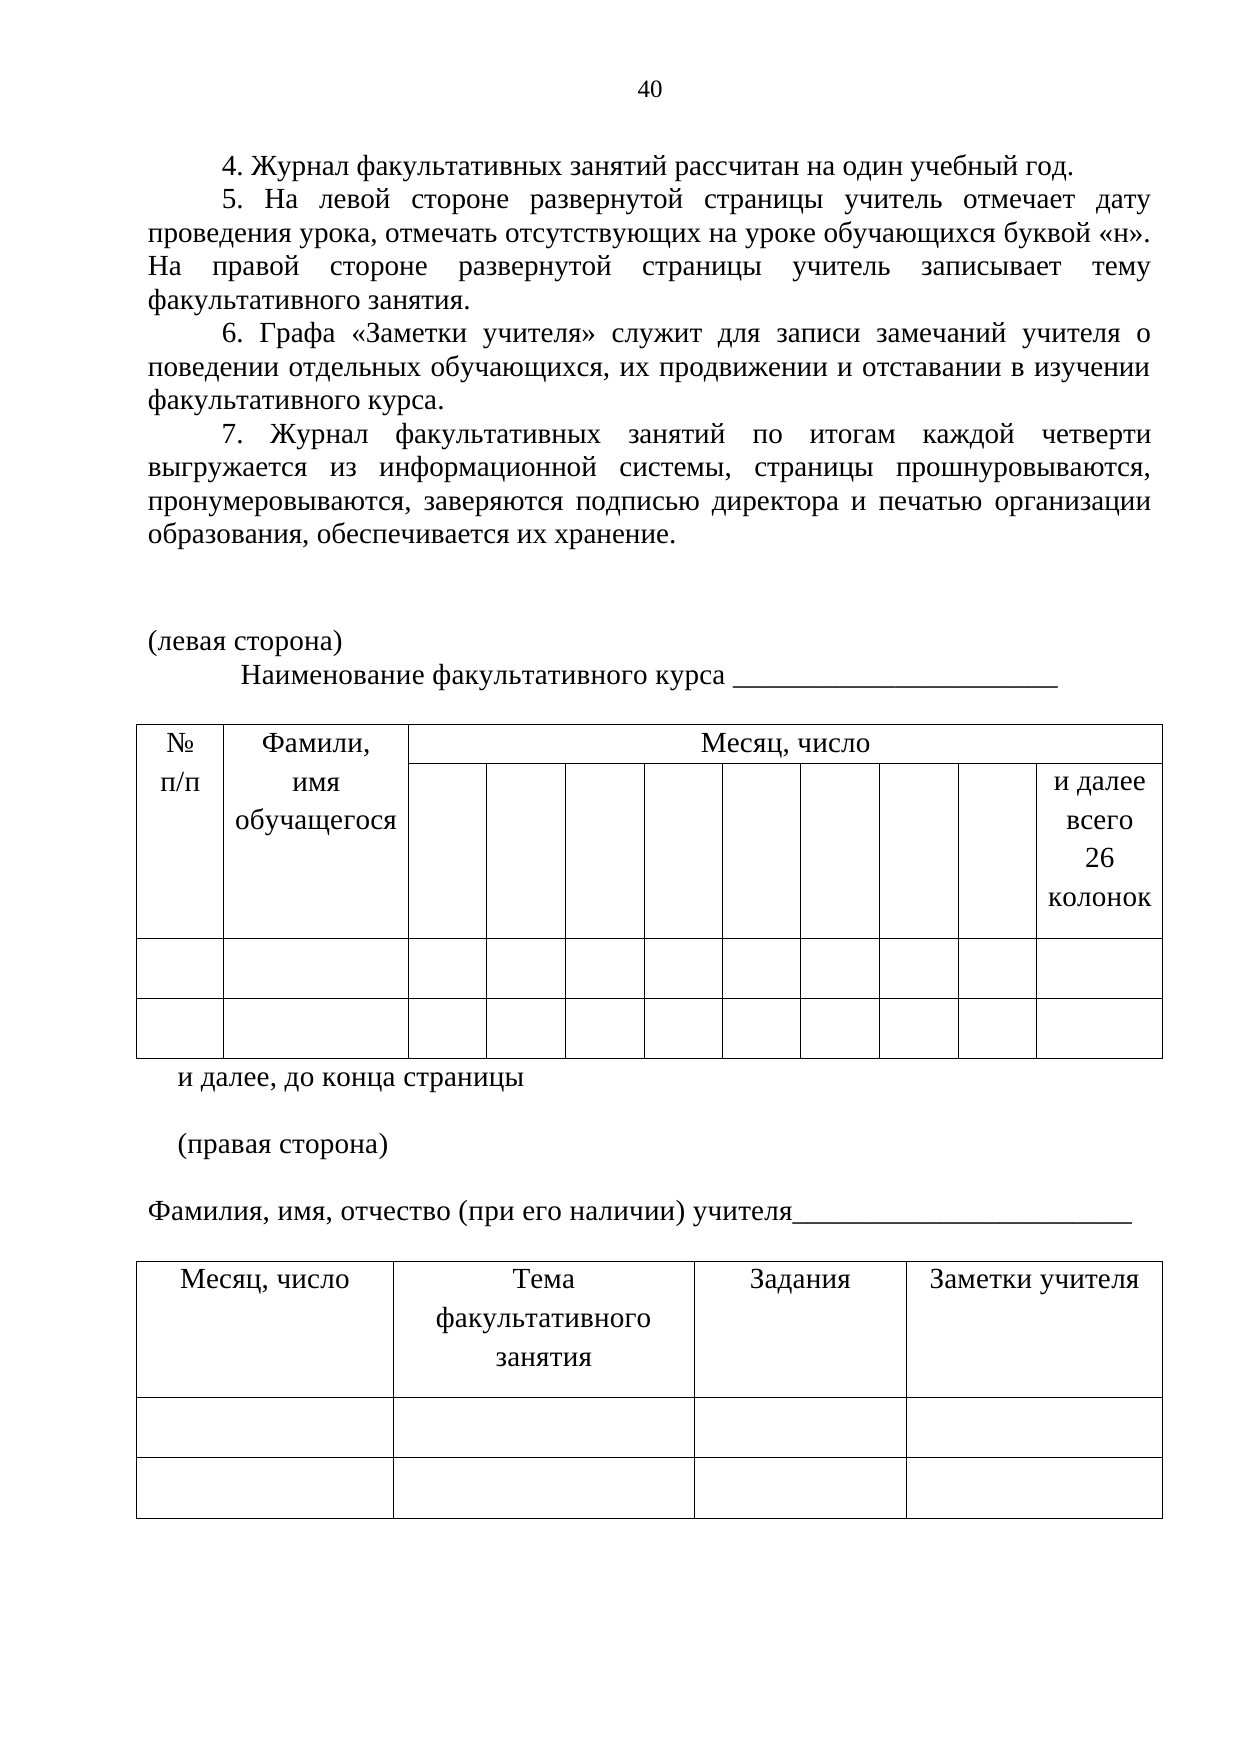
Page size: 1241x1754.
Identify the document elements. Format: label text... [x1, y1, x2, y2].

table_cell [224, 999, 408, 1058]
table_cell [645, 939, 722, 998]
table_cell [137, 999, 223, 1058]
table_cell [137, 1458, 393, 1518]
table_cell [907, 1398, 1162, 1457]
text 7. Журнал факультативных занятий по итогам каждой четверти выгружается из информационной системы, страницы прошнуровываются, пронумеровываются, заверяются подписью директора и печатью организации образования, обеспечивается их хранение. [148, 416, 1152, 550]
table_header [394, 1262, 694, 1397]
text Наименование факультативного курса ______________________ [148, 657, 1152, 691]
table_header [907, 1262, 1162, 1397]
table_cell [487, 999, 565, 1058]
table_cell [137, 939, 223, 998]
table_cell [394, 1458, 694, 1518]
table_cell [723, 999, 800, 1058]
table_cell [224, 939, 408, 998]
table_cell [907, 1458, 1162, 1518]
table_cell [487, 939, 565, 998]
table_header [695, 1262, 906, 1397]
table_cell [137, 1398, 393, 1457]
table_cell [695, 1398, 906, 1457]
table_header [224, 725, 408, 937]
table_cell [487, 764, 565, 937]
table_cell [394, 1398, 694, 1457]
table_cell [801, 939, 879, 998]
text (левая сторона) [148, 623, 1152, 657]
text Фамилия, имя, отчество (при его наличии) учителя_______________________ [148, 1193, 1152, 1227]
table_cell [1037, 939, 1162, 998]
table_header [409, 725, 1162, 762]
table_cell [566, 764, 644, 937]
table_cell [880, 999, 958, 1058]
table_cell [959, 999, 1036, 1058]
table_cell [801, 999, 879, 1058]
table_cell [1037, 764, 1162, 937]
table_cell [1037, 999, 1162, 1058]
text 6. Графа «Заметки учителя» служит для записи замечаний учителя о поведении отдельных обучающихся, их продвижении и отставании в изучении факультативного курса. [148, 315, 1152, 416]
text 4. Журнал факультативных занятий рассчитан на один учебный год. [148, 148, 1152, 181]
text 5. На левой стороне развернутой страницы учитель отмечает дату проведения урока, отмечать отсутствующих на уроке обучающихся буквой «н». На правой стороне развернутой страницы учитель записывает тему факультативного занятия. [148, 181, 1152, 315]
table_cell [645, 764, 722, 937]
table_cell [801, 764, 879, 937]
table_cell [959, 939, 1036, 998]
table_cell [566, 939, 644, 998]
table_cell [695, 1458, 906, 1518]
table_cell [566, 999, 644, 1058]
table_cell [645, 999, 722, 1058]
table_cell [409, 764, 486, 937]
text (правая сторона) [148, 1126, 1152, 1160]
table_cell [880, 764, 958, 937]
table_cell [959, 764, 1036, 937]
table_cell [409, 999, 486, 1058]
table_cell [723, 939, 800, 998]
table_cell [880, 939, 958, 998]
text и далее, до конца страницы [148, 1059, 1152, 1093]
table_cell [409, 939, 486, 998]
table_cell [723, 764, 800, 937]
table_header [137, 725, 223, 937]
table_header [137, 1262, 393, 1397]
